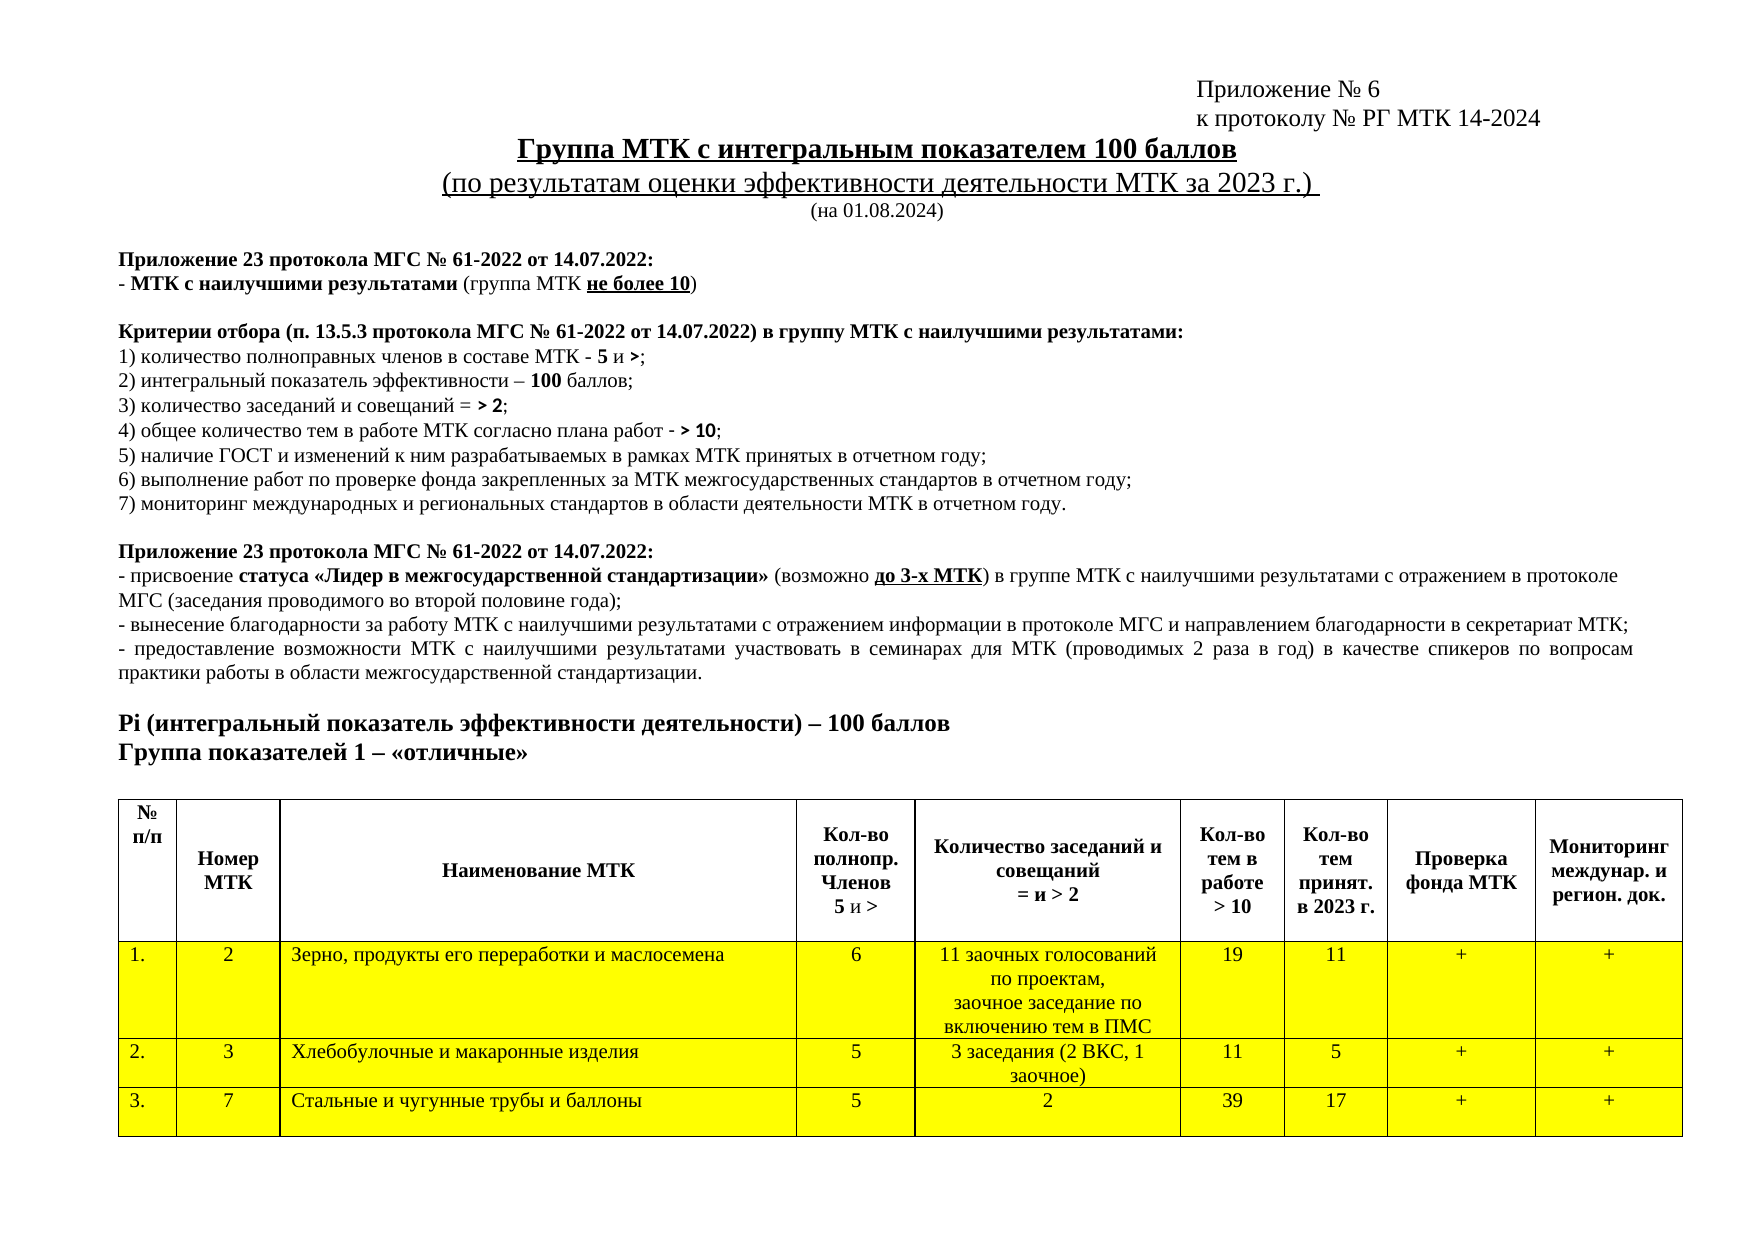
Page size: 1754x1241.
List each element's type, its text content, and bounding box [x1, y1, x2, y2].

table_cell 5 [797, 1088, 914, 1136]
table_cell 7 [177, 1088, 279, 1136]
table_header Наименование МТК [281, 800, 796, 941]
text - присвоение статуса «Лидер в межгосударственной стандартизации» (возможно до 3-х МТК) в группе МТК с наилучшими результатами с отражением в протоколе МГС (заседания проводимого во второй половине года); [118, 563, 1636, 612]
text (по результатам оценки эффективности деятельности МТК за 2023 г.) [118, 165, 1636, 198]
text Группа показателей 1 – «отличные» [118, 737, 1636, 765]
text - МТК с наилучшими результатами (группа МТК не более 10) [118, 271, 1636, 295]
text 5) наличие ГОСТ и изменений к ним разрабатываемых в рамках МТК принятых в отчетном году; [118, 443, 1636, 467]
table_cell [119, 1039, 176, 1087]
table_cell 2 [916, 1088, 1180, 1136]
table_cell 17 [1285, 1088, 1387, 1136]
table_header Кол-во тем в работе > 10 [1181, 800, 1284, 941]
text Приложение 23 протокола МГС № 61-2022 от 14.07.2022: [118, 539, 1636, 563]
table_cell 5 [1285, 1039, 1387, 1087]
table_header Кол-во полнопр. Членов 5 и > [797, 800, 914, 941]
text Pi (интегральный показатель эффективности деятельности) – 100 баллов [118, 708, 1636, 737]
text - предоставление возможности МТК с наилучшими результатами участвовать в семинарах для МТК (проводимых 2 раза в год) в качестве спикеров по вопросам практики работы в области межгосударственной стандартизации. [118, 636, 1636, 684]
text - вынесение благодарности за работу МТК с наилучшими результатами с отражением информации в протоколе МГС и направлением благодарности в секретариат МТК; [118, 612, 1636, 636]
text 7) мониторинг международных и региональных стандартов в области деятельности МТК в отчетном году. [118, 491, 1636, 515]
table_cell + [1388, 1039, 1535, 1087]
table_cell 19 [1181, 942, 1284, 1038]
table_cell + [1536, 1088, 1682, 1136]
table_cell 3 [177, 1039, 279, 1087]
table_cell 5 [797, 1039, 914, 1087]
text Критерии отбора (п. 13.5.3 протокола МГС № 61-2022 от 14.07.2022) в группу МТК с наилучшими результатами: [118, 319, 1636, 343]
table_cell + [1536, 1039, 1682, 1087]
table_cell 39 [1181, 1088, 1284, 1136]
table_header № п/п [119, 800, 176, 941]
table_cell 11 заочных голосований по проектам, заочное заседание по включению тем в ПМС [916, 942, 1180, 1038]
table_cell + [1536, 942, 1682, 1038]
table_cell Стальные и чугунные трубы и баллоны [281, 1088, 796, 1136]
text Группа МТК с интегральным показателем 100 баллов [118, 131, 1636, 165]
table_header Мониторинг междунар. и регион. док. [1536, 800, 1682, 941]
table_cell 2 [177, 942, 279, 1038]
text Приложение 23 протокола МГС № 61-2022 от 14.07.2022: [118, 247, 1636, 271]
table_cell Хлебобулочные и макаронные изделия [281, 1039, 796, 1087]
table_cell 6 [797, 942, 914, 1038]
table_cell [119, 942, 176, 1038]
text 1) количество полноправных членов в составе МТК - 5 и >; [118, 343, 1636, 368]
table_cell 11 [1285, 942, 1387, 1038]
table_cell Зерно, продукты его переработки и маслосемена [281, 942, 796, 1038]
table_cell + [1388, 942, 1535, 1038]
table_header Кол-во тем принят. в 2023 г. [1285, 800, 1387, 941]
table_cell [119, 1088, 176, 1136]
table_header Количество заседаний и совещаний = и > 2 [916, 800, 1180, 941]
table_cell 3 заседания (2 ВКС, 1 заочное) [916, 1039, 1180, 1087]
table_cell + [1388, 1088, 1535, 1136]
text 6) выполнение работ по проверке фонда закрепленных за МТК межгосударственных стандартов в отчетном году; [118, 467, 1636, 491]
text 2) интегральный показатель эффективности – 100 баллов; [118, 368, 1636, 392]
table_cell 11 [1181, 1039, 1284, 1087]
table_header Проверка фонда МТК [1388, 800, 1535, 941]
text 3) количество заседаний и совещаний = > 2; [118, 392, 1636, 418]
table_header Номер МТК [177, 800, 279, 941]
text 4) общее количество тем в работе МТК согласно плана работ - > 10; [118, 418, 1636, 443]
text (на 01.08.2024) [118, 198, 1636, 222]
